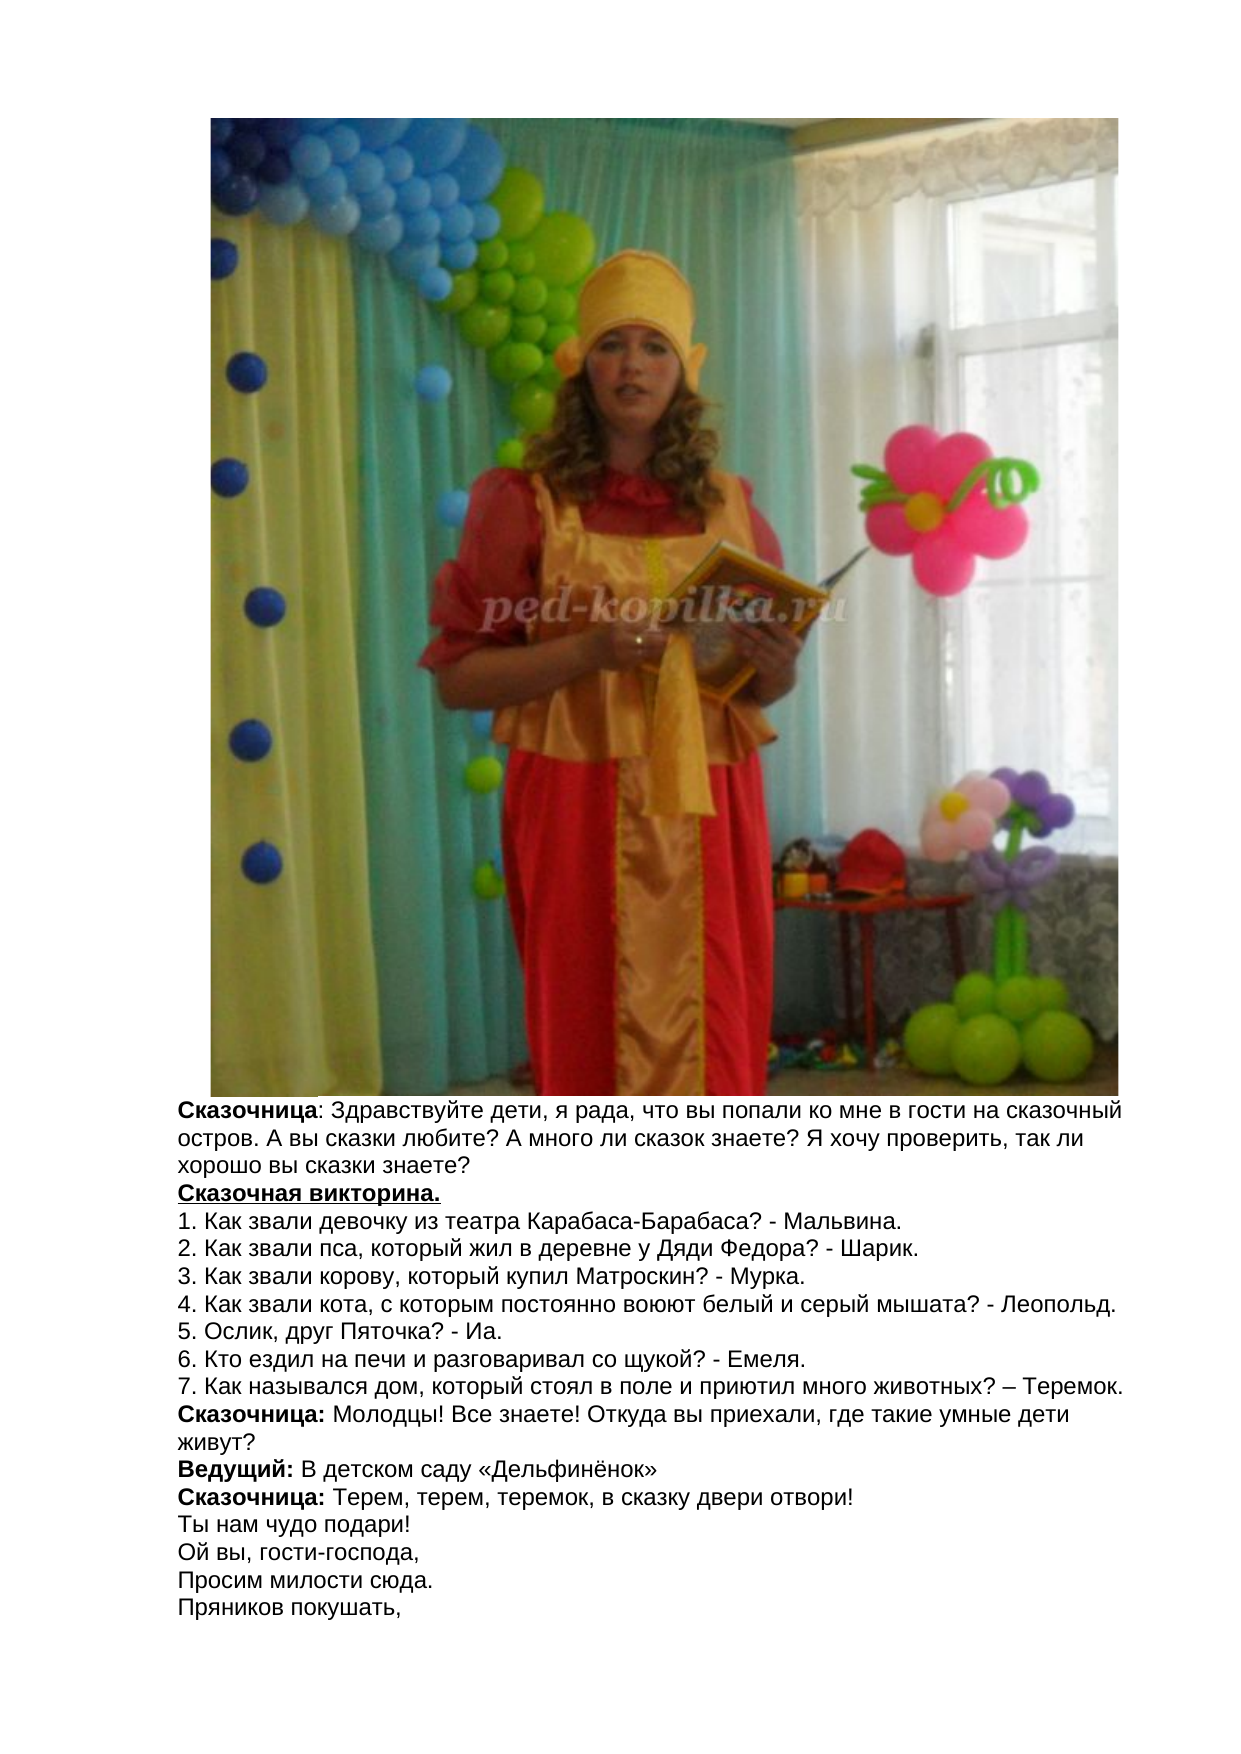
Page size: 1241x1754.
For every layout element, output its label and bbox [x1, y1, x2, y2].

picture [210, 118, 1119, 1097]
text [177, 1096, 1152, 1621]
